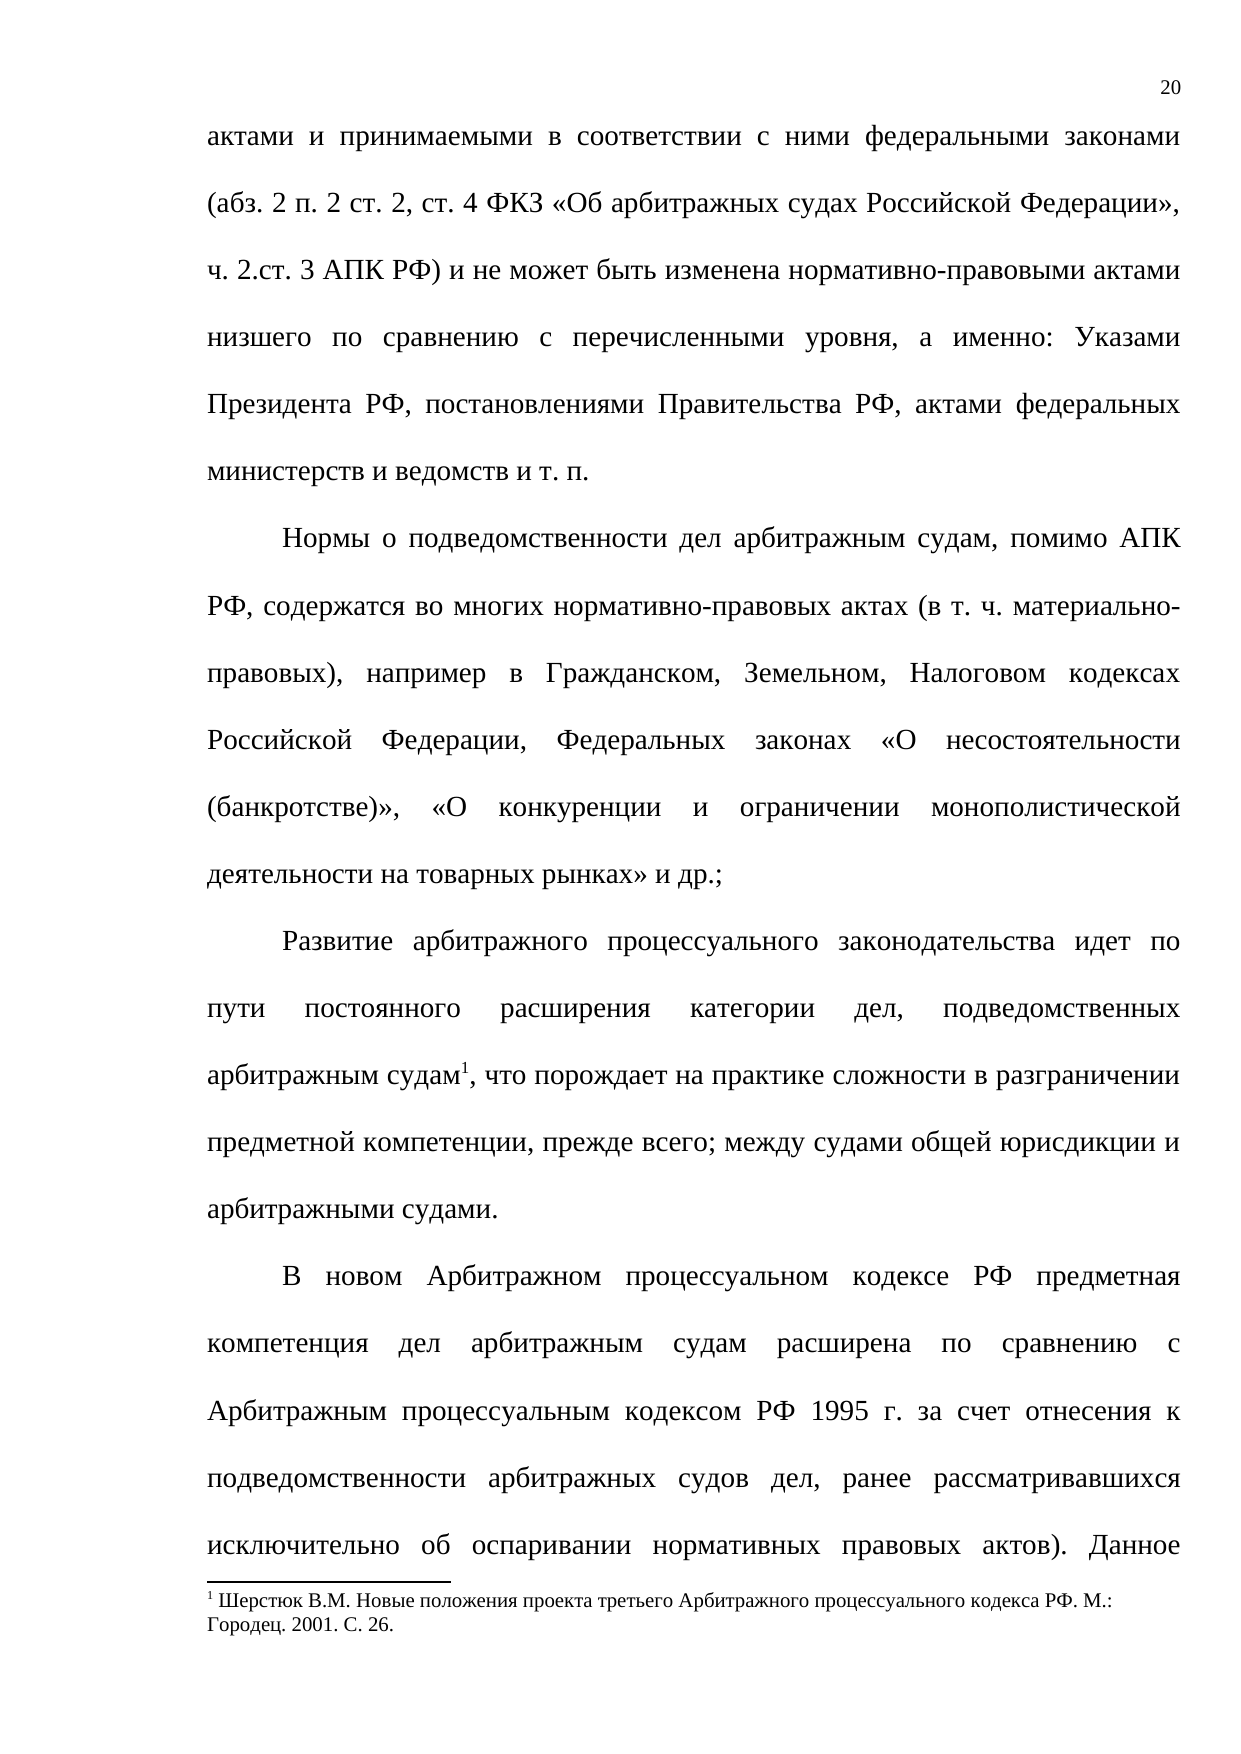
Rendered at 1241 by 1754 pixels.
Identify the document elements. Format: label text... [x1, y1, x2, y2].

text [207, 118, 1181, 487]
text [207, 1258, 1181, 1560]
text Развитие арбитражного процессуального законодательства идет по пути постоянного расширения категории дел, подведомственных арбитражным судам, что порождает на практике сложности в разграничении предметной компетенции, прежде всего; между судами общей юрисдикции и арбитражными судами. [207, 923, 1181, 1225]
text Нормы о подведомственности дел арбитражным судам, помимо АПК РФ, содержатся во многих нормативно-правовых актах (в т. ч. материально-правовых), например в Гражданском, Земельном, Налоговом кодексах Российской Федерации, Федеральных законах «О несостоятельности (банкротстве)», «О конкуренции и ограничении монополистической деятельности на товарных рынках» и др.; [207, 521, 1181, 889]
